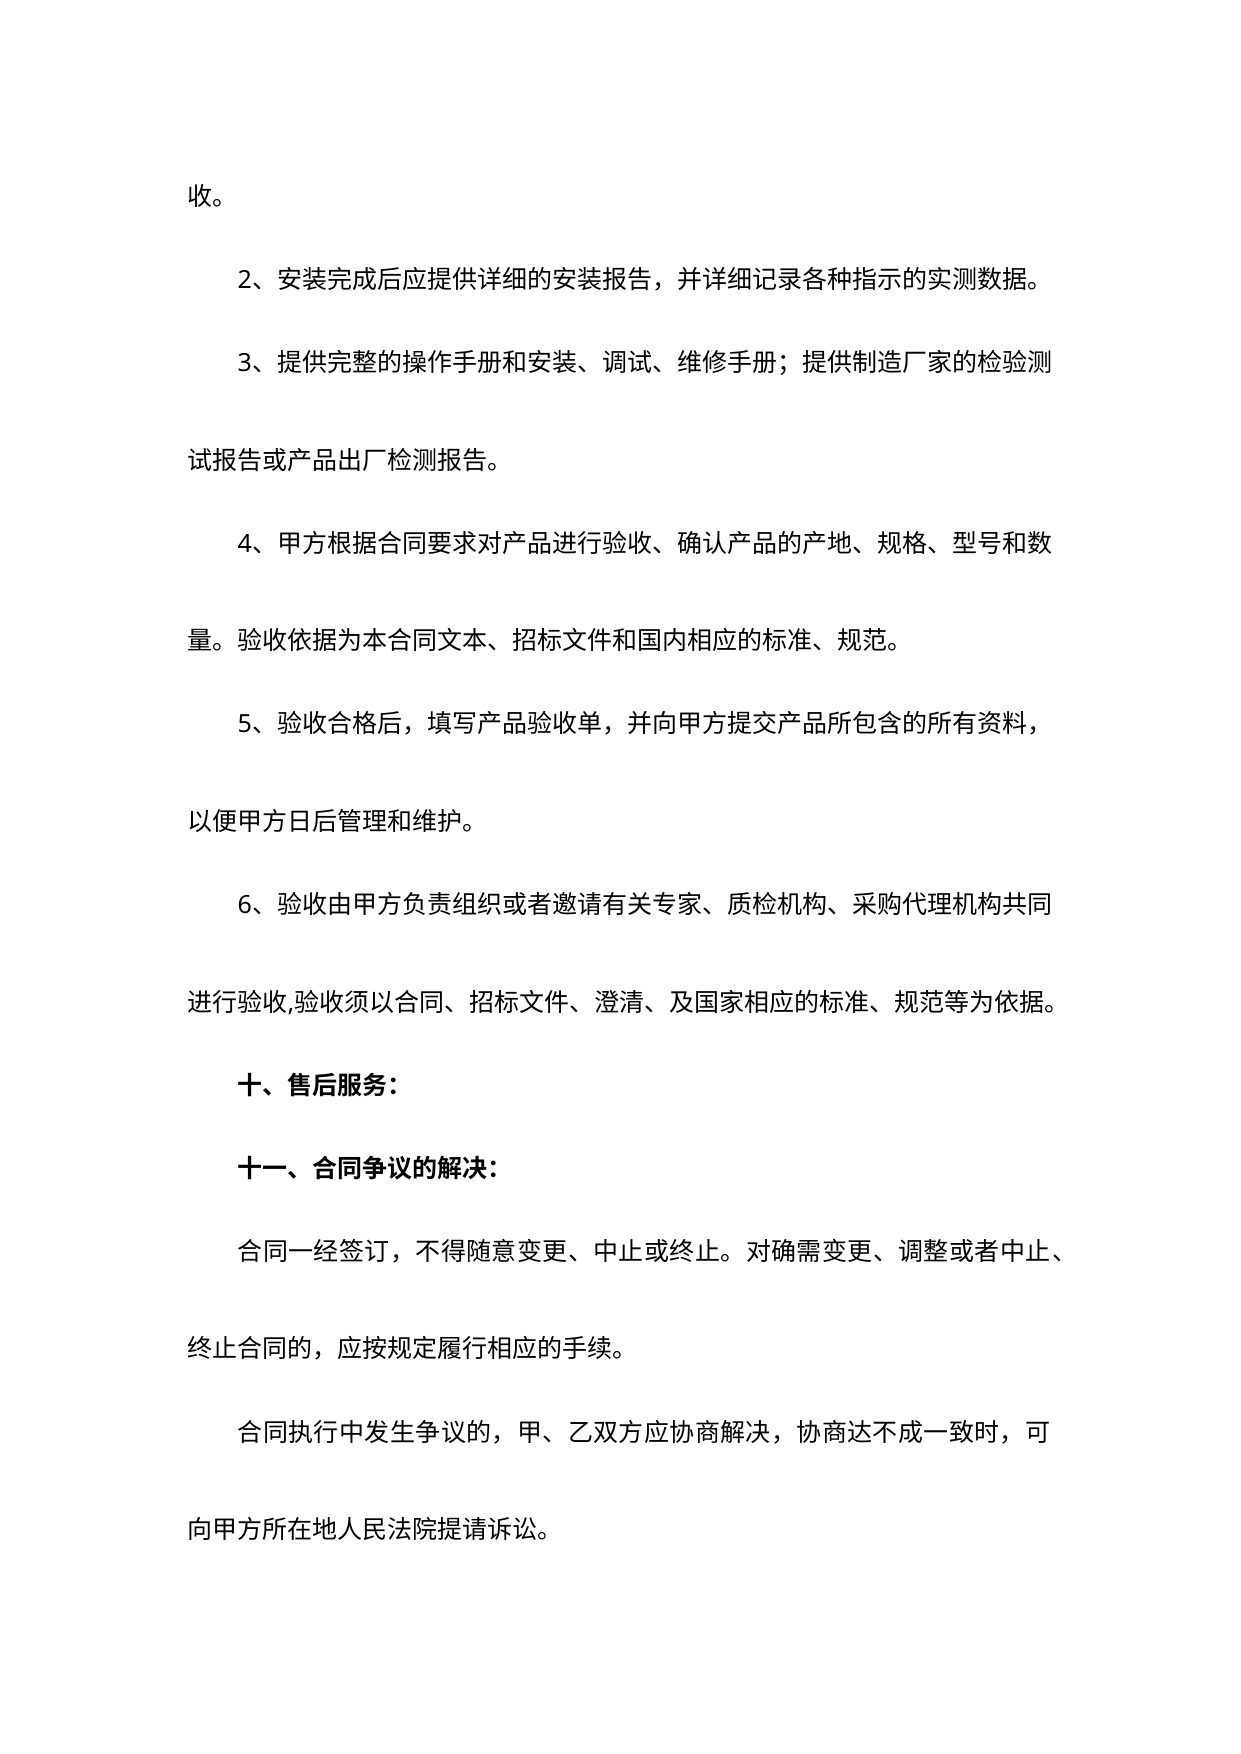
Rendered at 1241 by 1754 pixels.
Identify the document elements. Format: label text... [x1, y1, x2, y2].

text 4、甲方根据合同要求对产品进行验收、确认产品的产地、规格、型号和数量。验收依据为本合同文本、招标文件和国内相应的标准、规范。 [187, 509, 1053, 671]
text 2、安装完成后应提供详细的安装报告，并详细记录各种指示的实测数据。 [187, 245, 1053, 310]
text 十、售后服务： [187, 1051, 1053, 1116]
text 合同执行中发生争议的，甲、乙双方应协商解决，协商达不成一致时，可向甲方所在地人民法院提请诉讼。 [187, 1398, 1053, 1560]
text 合同一经签订，不得随意变更、中止或终止。对确需变更、调整或者中止、终止合同的，应按规定履行相应的手续。 [187, 1217, 1053, 1379]
text 6、验收由甲方负责组织或者邀请有关专家、质检机构、采购代理机构共同进行验收,验收须以合同、招标文件、澄清、及国家相应的标准、规范等为依据。 [187, 870, 1053, 1033]
text 3、提供完整的操作手册和安装、调试、维修手册；提供制造厂家的检验测试报告或产品出厂检测报告。 [187, 328, 1053, 491]
text 5、验收合格后，填写产品验收单，并向甲方提交产品所包含的所有资料，以便甲方日后管理和维护。 [187, 689, 1053, 852]
text 十一、合同争议的解决： [187, 1134, 1053, 1199]
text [187, 162, 1053, 227]
